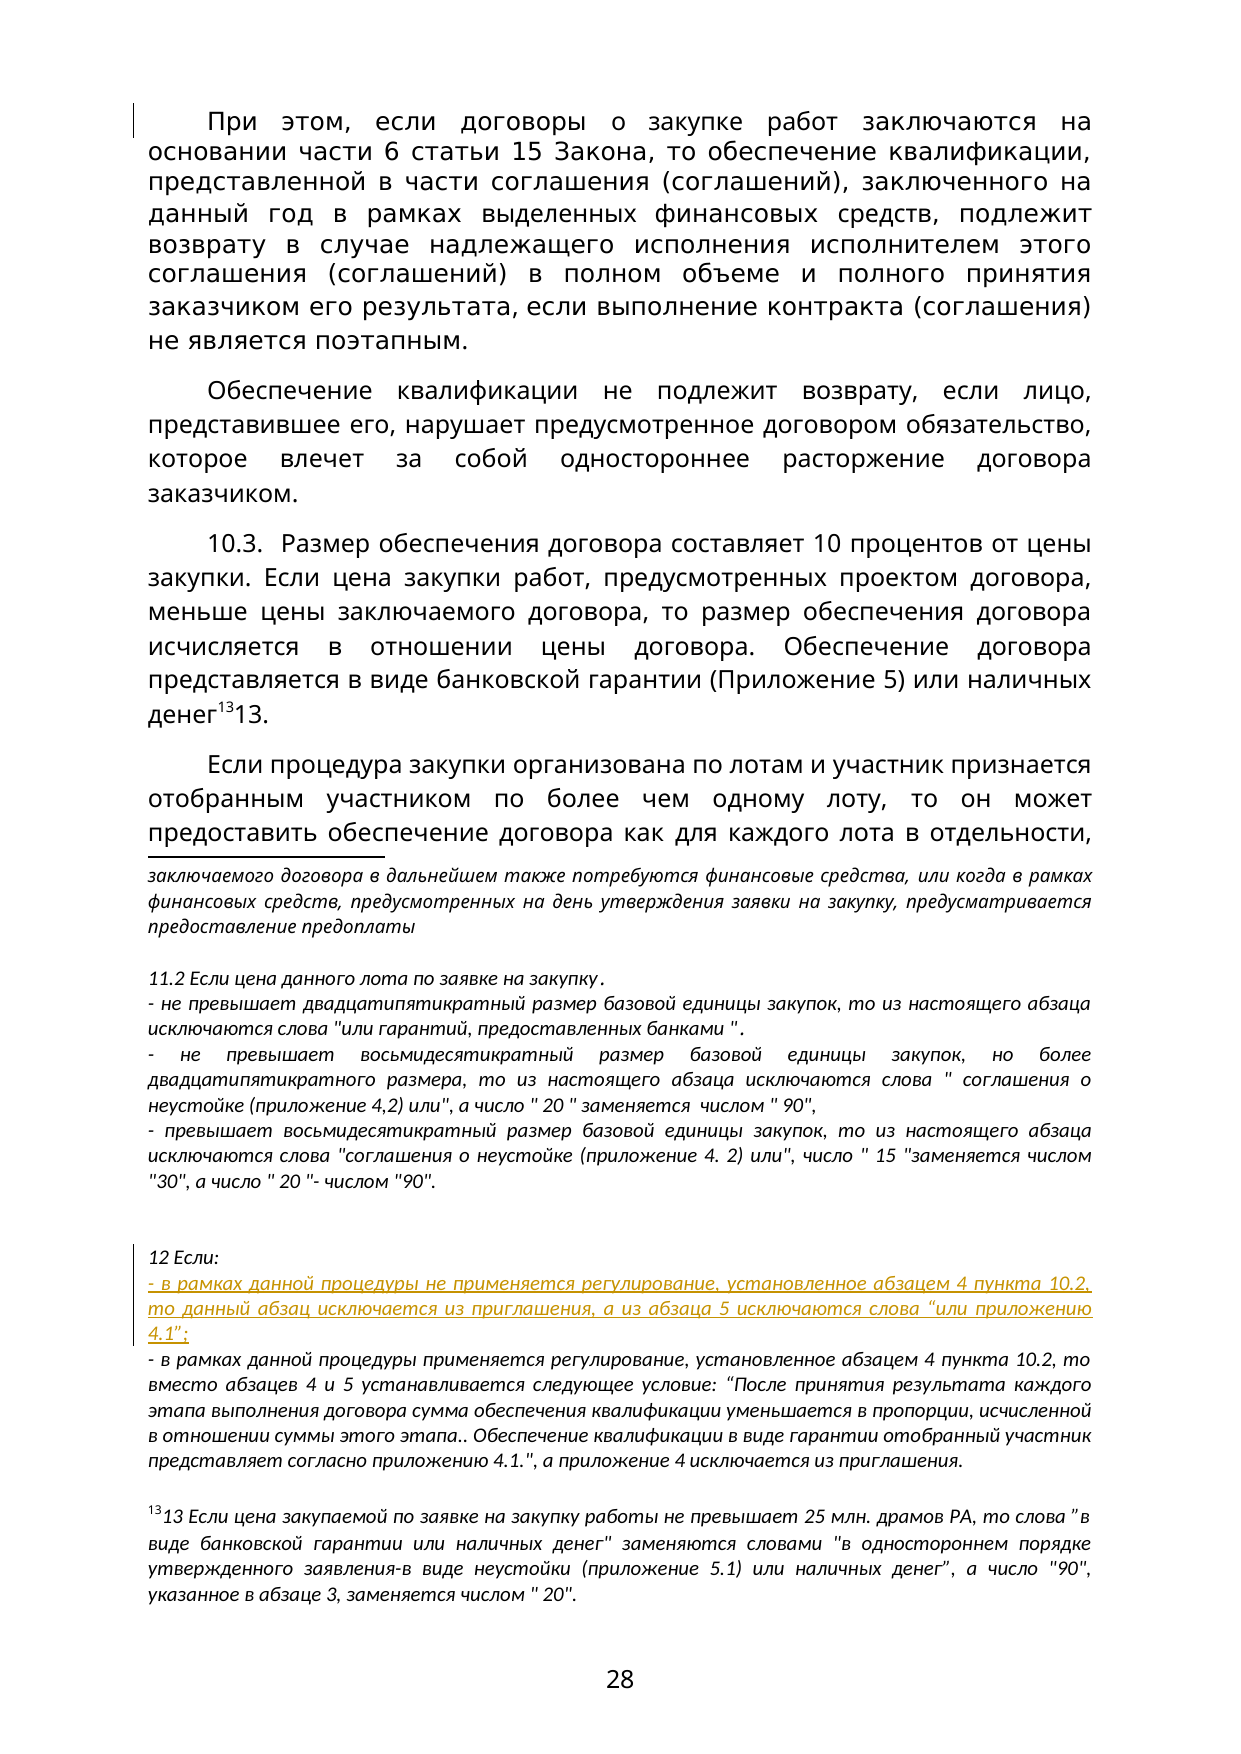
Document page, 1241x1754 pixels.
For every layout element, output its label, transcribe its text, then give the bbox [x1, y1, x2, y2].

text 10.3. Размер обеспечения договора составляет 10 процентов от цены закупки. Если цена закупки работ, предусмотренных проектом договора, меньше цены заключаемого договора, то размер обеспечения договора исчисляется в отношении цены договора. Обеспечение договора представляется в виде банковской гарантии (Приложение 5) или наличных денег13. [148, 526, 1092, 730]
text При этом, если договоры о закупке работ заключаются на основании части 6 статьи 15 Закона, то обеспечение квалификации, представленной в части соглашения (соглашений), заключенного на данный год в рамках выделенных финансовых средств, подлежит возврату в случае надлежащего исполнения исполнителем этого соглашения (соглашений) в полном объеме и полного принятия заказчиком его результата, если выполнение контракта (соглашения) не является поэтапным. [148, 103, 1092, 356]
text Если процедура закупки организована по лотам и участник признается отобранным участником по более чем одному лоту, то он может предоставить обеспечение договора как для каждого лота в отдельности, так и одно обеспечение для всех лотов. При представлении одного обеспечения договора его сумма исчисляется по отношению к сумме цен закупок представленных лотов с учетом требований 9-ого подпункта 32-ого пункта Порядка. [148, 747, 1092, 849]
text Обеспечение квалификации не подлежит возврату, если лицо, представившее его, нарушает предусмотренное договором обязательство, которое влечет за собой одностороннее расторжение договора заказчиком. [148, 373, 1092, 509]
